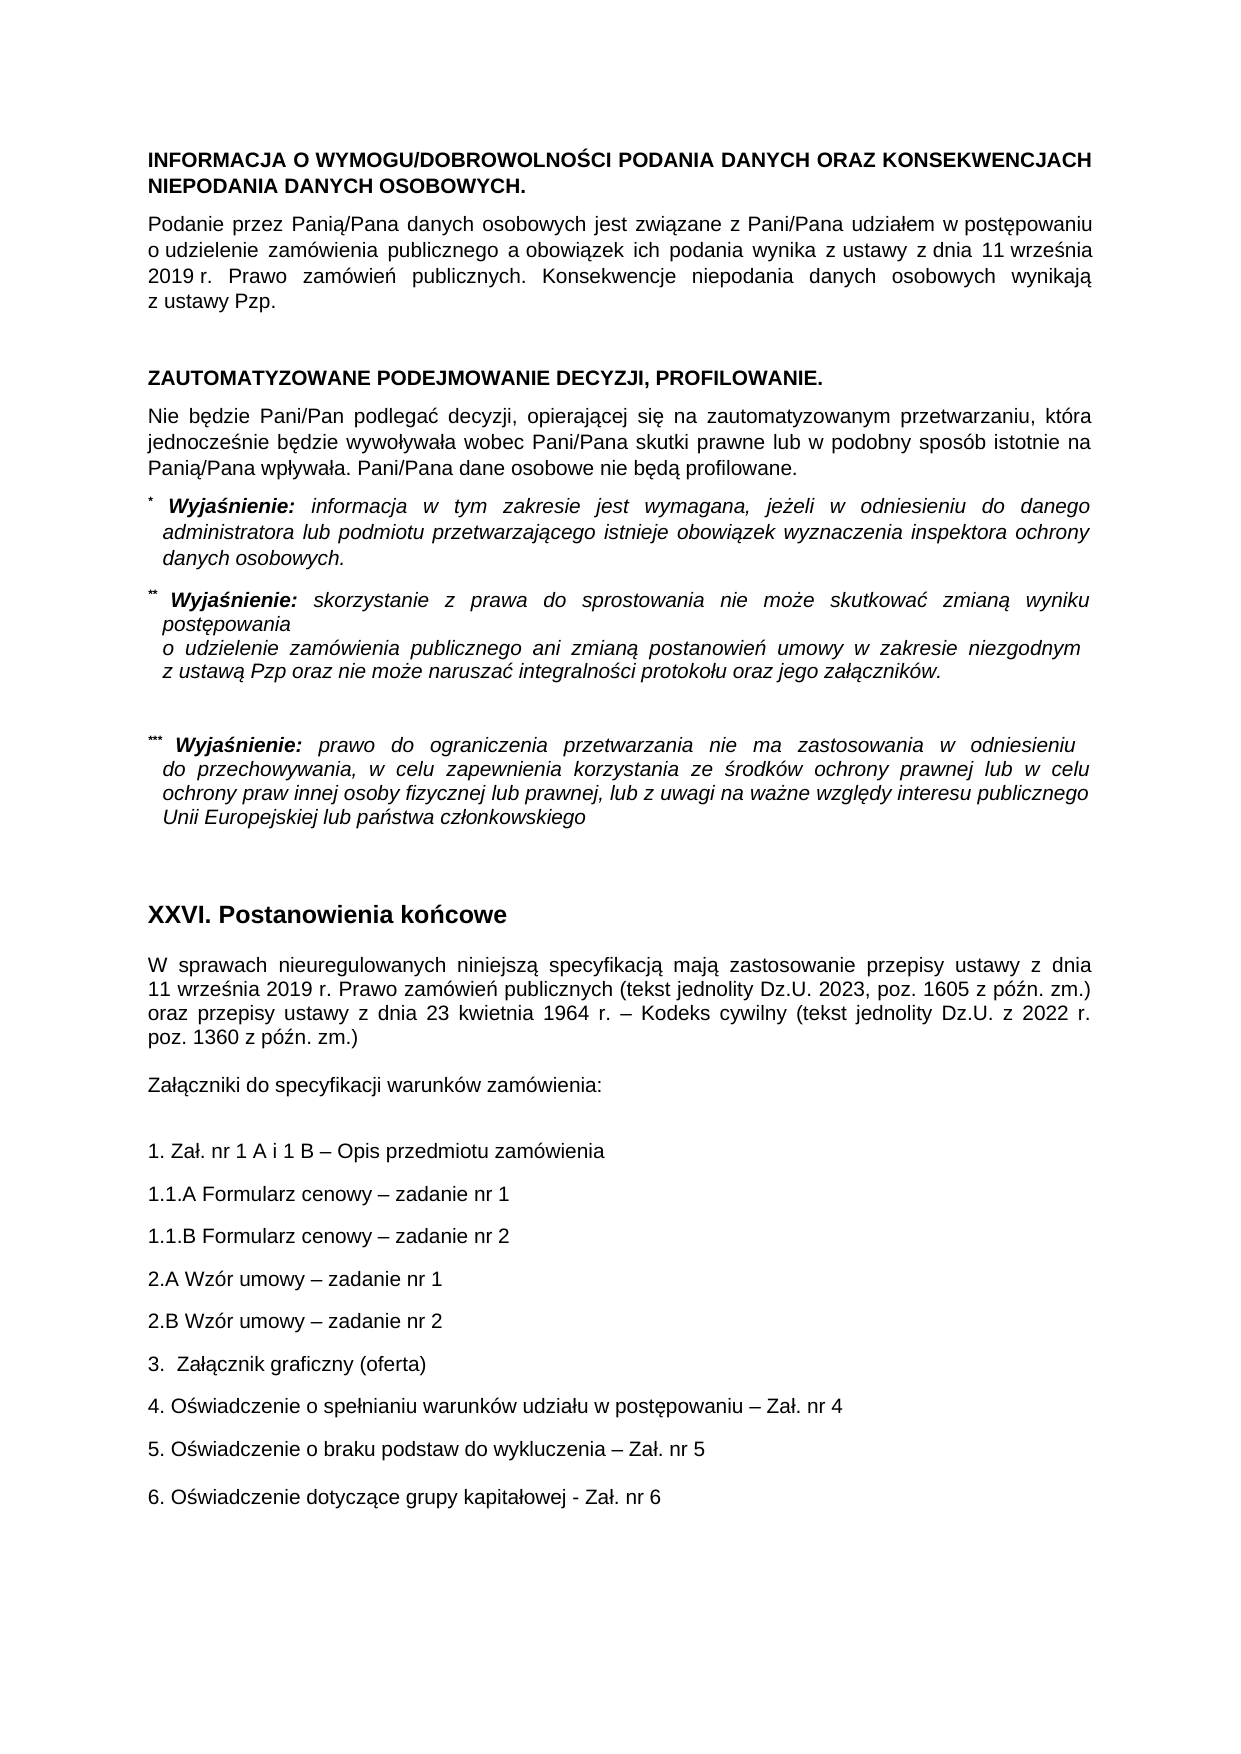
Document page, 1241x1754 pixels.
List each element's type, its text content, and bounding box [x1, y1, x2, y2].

text 6. Oświadczenie dotyczące grupy kapitałowej - Zał. nr 6 [148, 1485, 1093, 1509]
text 1.1.A Formularz cenowy – zadanie nr 1 [148, 1182, 1093, 1206]
text INFORMACJA O WYMOGU/DOBROWOLNOŚCI PODANIA DANYCH ORAZ KONSEKWENCJACH NIEPODANIA DANYCH OSOBOWYCH. [148, 148, 1093, 197]
text Podanie przez Panią/Pana danych osobowych jest związane z Pani/Pana udziałem w postępowaniu o udzielenie zamówienia publicznego a obowiązek ich podania wynika z ustawy z dnia 11 września 2019 r. Prawo zamówień publicznych. Konsekwencje niepodania danych osobowych wynikają z ustawy Pzp. [148, 212, 1093, 313]
list ** Wyjaśnienie: skorzystanie z prawa do sprostowania nie może skutkować zmianą wyniku postępowania o udzielenie zamówienia publicznego ani zmianą postanowień umowy w zakresie niezgodnym z ustawą Pzp oraz nie może naruszać integralności protokołu oraz jego załączników. [148, 587, 1093, 683]
text 1. Zał. nr 1 A i 1 B – Opis przedmiotu zamówienia [148, 1139, 1093, 1163]
text 1.1.B Formularz cenowy – zadanie nr 2 [148, 1224, 1093, 1248]
text 5. Oświadczenie o braku podstaw do wykluczenia – Zał. nr 5 [148, 1437, 1093, 1461]
text ZAUTOMATYZOWANE PODEJMOWANIE DECYZJI, PROFILOWANIE. [148, 366, 1093, 390]
text 3. Załącznik graficzny (oferta) [148, 1352, 1093, 1376]
text Nie będzie Pani/Pan podlegać decyzji, opierającej się na zautomatyzowanym przetwarzaniu, która jednocześnie będzie wywoływała wobec Pani/Pana skutki prawne lub w podobny sposób istotnie na Panią/Pana wpływała. Pani/Pana dane osobowe nie będą profilowane. [148, 404, 1093, 480]
text Załączniki do specyfikacji warunków zamówienia: [148, 1073, 1093, 1097]
text W sprawach nieuregulowanych niniejszą specyfikacją mają zastosowanie przepisy ustawy z dnia 11 września 2019 r. Prawo zamówień publicznych (tekst jednolity Dz.U. 2023, poz. 1605 z późn. zm.) oraz przepisy ustawy z dnia 23 kwietnia 1964 r. – Kodeks cywilny (tekst jednolity Dz.U. z 2022 r. poz. 1360 z późn. zm.) [148, 953, 1093, 1049]
text 2.B Wzór umowy – zadanie nr 2 [148, 1309, 1093, 1333]
text 2.A Wzór umowy – zadanie nr 1 [148, 1267, 1093, 1291]
text XXVI. Postanowienia końcowe [148, 900, 1093, 929]
subtitle *** Wyjaśnienie: prawo do ograniczenia przetwarzania nie ma zastosowania w odniesieniu do przechowywania, w celu zapewnienia korzystania ze środków ochrony prawnej lub w celu ochrony praw innej osoby fizycznej lub prawnej, lub z uwagi na ważne względy interesu publicznego Unii Europejskiej lub państwa członkowskiego [148, 733, 1093, 829]
text 4. Oświadczenie o spełnianiu warunków udziału w postępowaniu – Zał. nr 4 [148, 1394, 1093, 1418]
text * Wyjaśnienie: informacja w tym zakresie jest wymagana, jeżeli w odniesieniu do danego administratora lub podmiotu przetwarzającego istnieje obowiązek wyznaczenia inspektora ochrony danych osobowych. [148, 494, 1093, 570]
